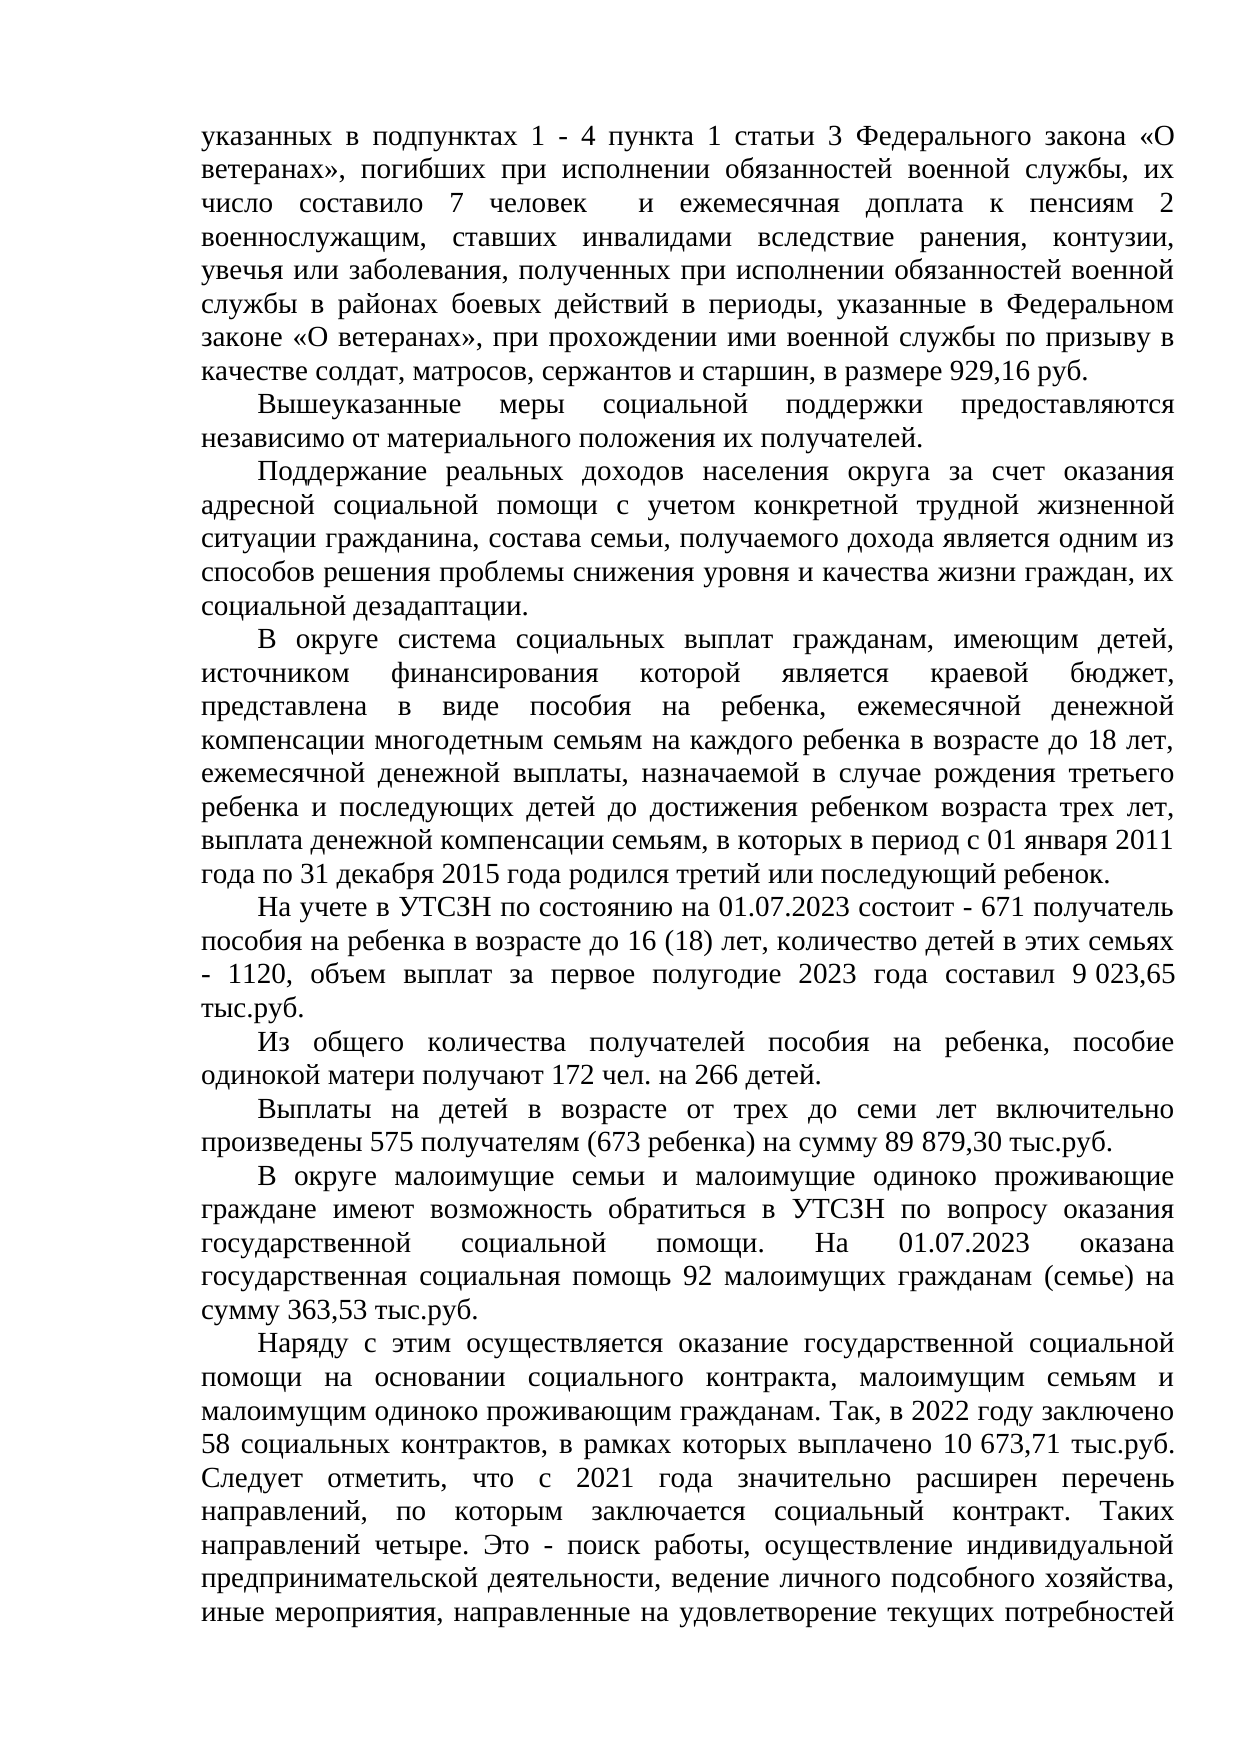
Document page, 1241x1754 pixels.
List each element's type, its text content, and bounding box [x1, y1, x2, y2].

text На учете в УТСЗН по состоянию на 01.07.2023 состоит - 671 получатель пособия на ребенка в возрасте до 16 (18) лет, количество детей в этих семьях - 1120, объем выплат за первое полугодие 2023 года составил 9 023,65 тыс.руб. [201, 889, 1175, 1024]
text Из общего количества получателей пособия на ребенка, пособие одинокой матери получают 172 чел. на 266 детей. [201, 1024, 1175, 1091]
text В округе малоимущие семьи и малоимущие одиноко проживающие граждане имеют возможность обратиться в УТСЗН по вопросу оказания государственной социальной помощи. На 01.07.2023 оказана государственная социальная помощь 92 малоимущих гражданам (семье) на сумму 363,53 тыс.руб. [201, 1158, 1175, 1326]
text Поддержание реальных доходов населения округа за счет оказания адресной социальной помощи с учетом конкретной трудной жизненной ситуации гражданина, состава семьи, получаемого дохода является одним из способов решения проблемы снижения уровня и качества жизни граждан, их социальной дезадаптации. [201, 453, 1175, 621]
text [201, 118, 1175, 386]
text В округе система социальных выплат гражданам, имеющим детей, источником финансирования которой является краевой бюджет, представлена в виде пособия на ребенка, ежемесячной денежной компенсации многодетным семьям на каждого ребенка в возрасте до 18 лет, ежемесячной денежной выплаты, назначаемой в случае рождения третьего ребенка и последующих детей до достижения ребенком возраста трех лет, выплата денежной компенсации семьям, в которых в период с 01 января 2011 года по 31 декабря 2015 года родился третий или последующий ребенок. [201, 621, 1175, 889]
text Вышеуказанные меры социальной поддержки предоставляются независимо от материального положения их получателей. [201, 386, 1175, 453]
text Выплаты на детей в возрасте от трех до семи лет включительно произведены 575 получателям (673 ребенка) на сумму 89 879,30 тыс.руб. [201, 1091, 1175, 1158]
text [201, 1326, 1175, 1627]
